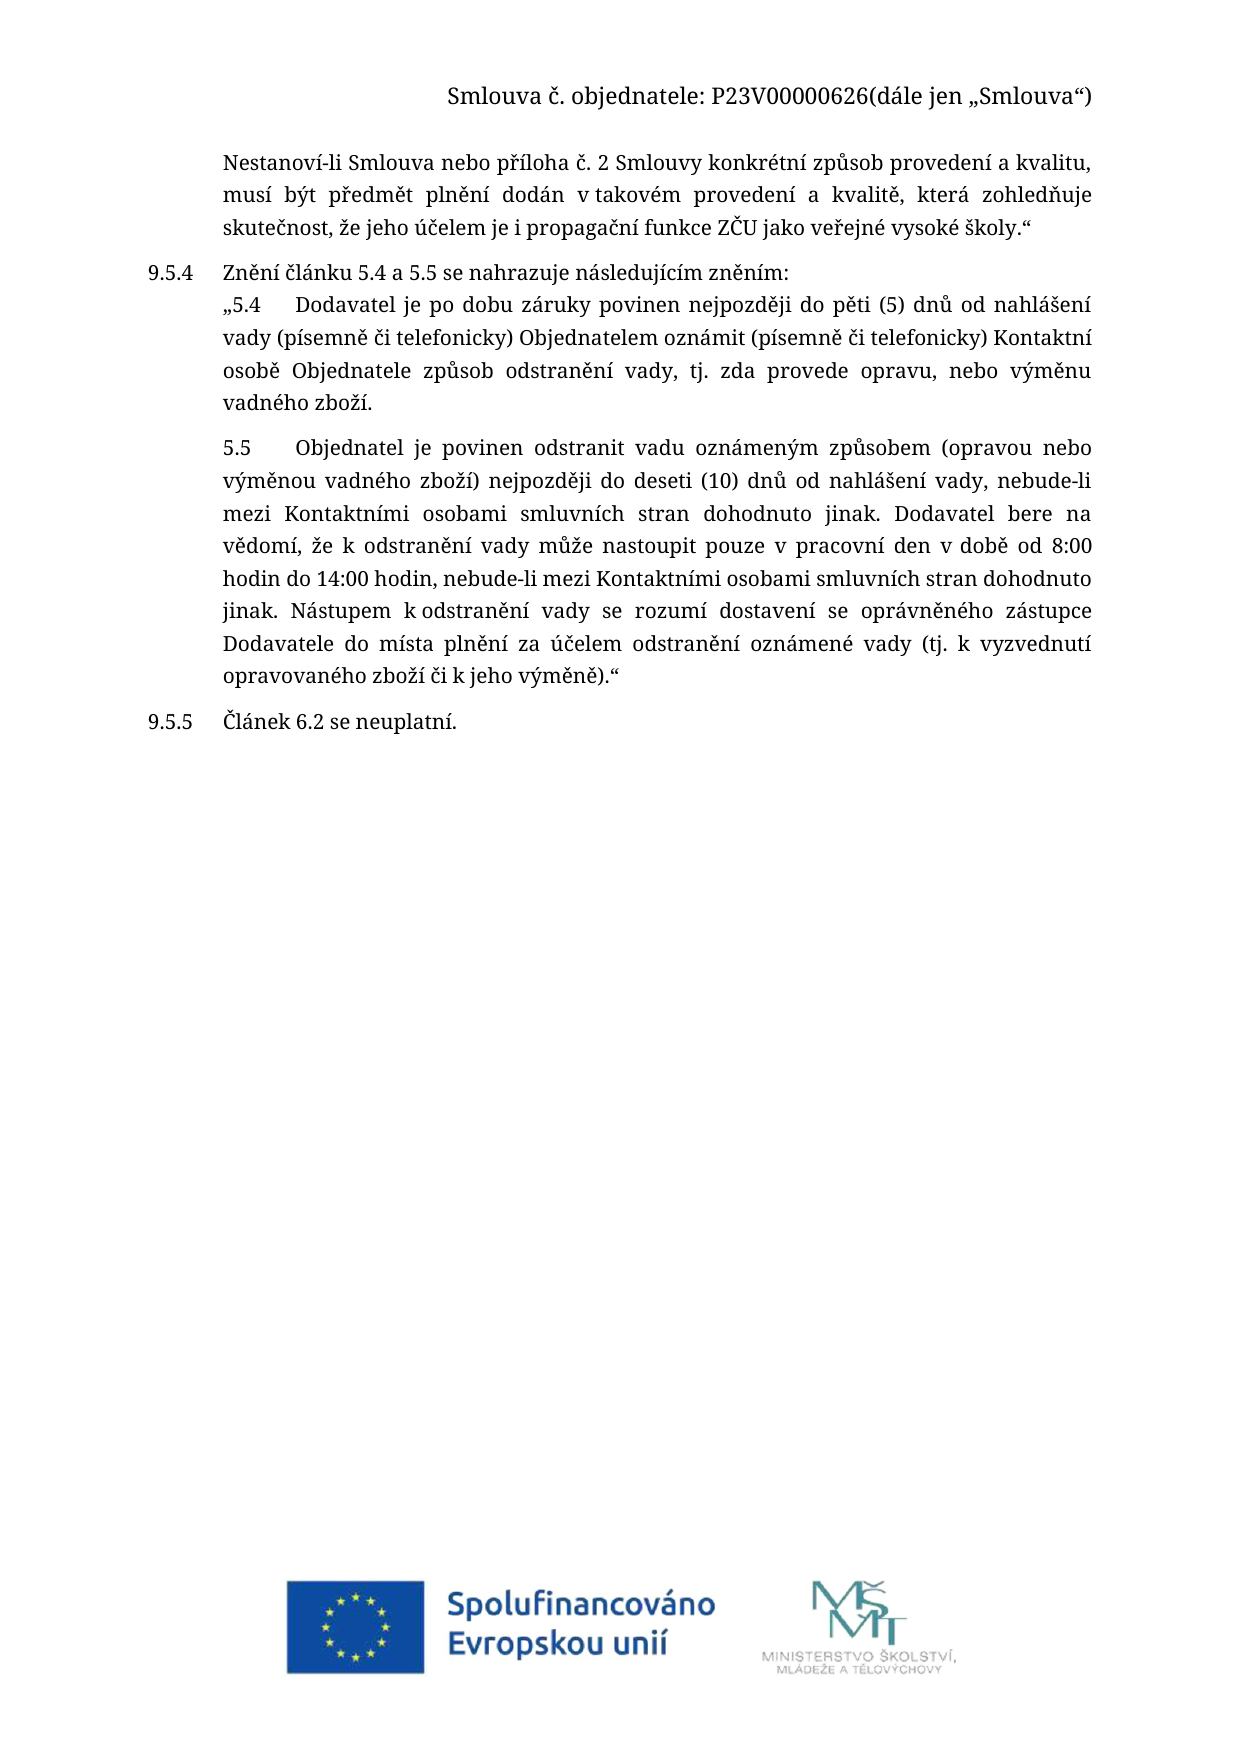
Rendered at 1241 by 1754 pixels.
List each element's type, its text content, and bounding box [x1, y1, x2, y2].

list Znění článku 5.4 a 5.5 se nahrazuje následujícím zněním: [148, 258, 1093, 286]
list „5.4 Dodavatel je po dobu záruky povinen nejpozději do pěti (5) dnů od nahlášení vady (písemně či telefonicky) Objednatelem oznámit (písemně či telefonicky) Kontaktní osobě Objednatele způsob odstranění vady, tj. zda provede opravu, nebo výměnu vadného zboží. [223, 291, 1093, 417]
list Článek 6.2 se neuplatní. [148, 707, 1093, 735]
list 5.5 Objednatel je povinen odstranit vadu oznámeným způsobem (opravou nebo výměnou vadného zboží) nejpozději do deseti (10) dnů od nahlášení vady, nebude-li mezi Kontaktními osobami smluvních stran dohodnuto jinak. Dodavatel bere na vědomí, že k odstranění vady může nastoupit pouze v pracovní den v době od 8:00 hodin do 14:00 hodin, nebude-li mezi Kontaktními osobami smluvních stran dohodnuto jinak. Nástupem k odstranění vady se rozumí dostavení se oprávněného zástupce Dodavatele do místa plnění za účelem odstranění oznámené vady (tj. k vyzvednutí opravovaného zboží či k jeho výměně).“ [223, 433, 1093, 690]
picture [283, 1577, 957, 1678]
